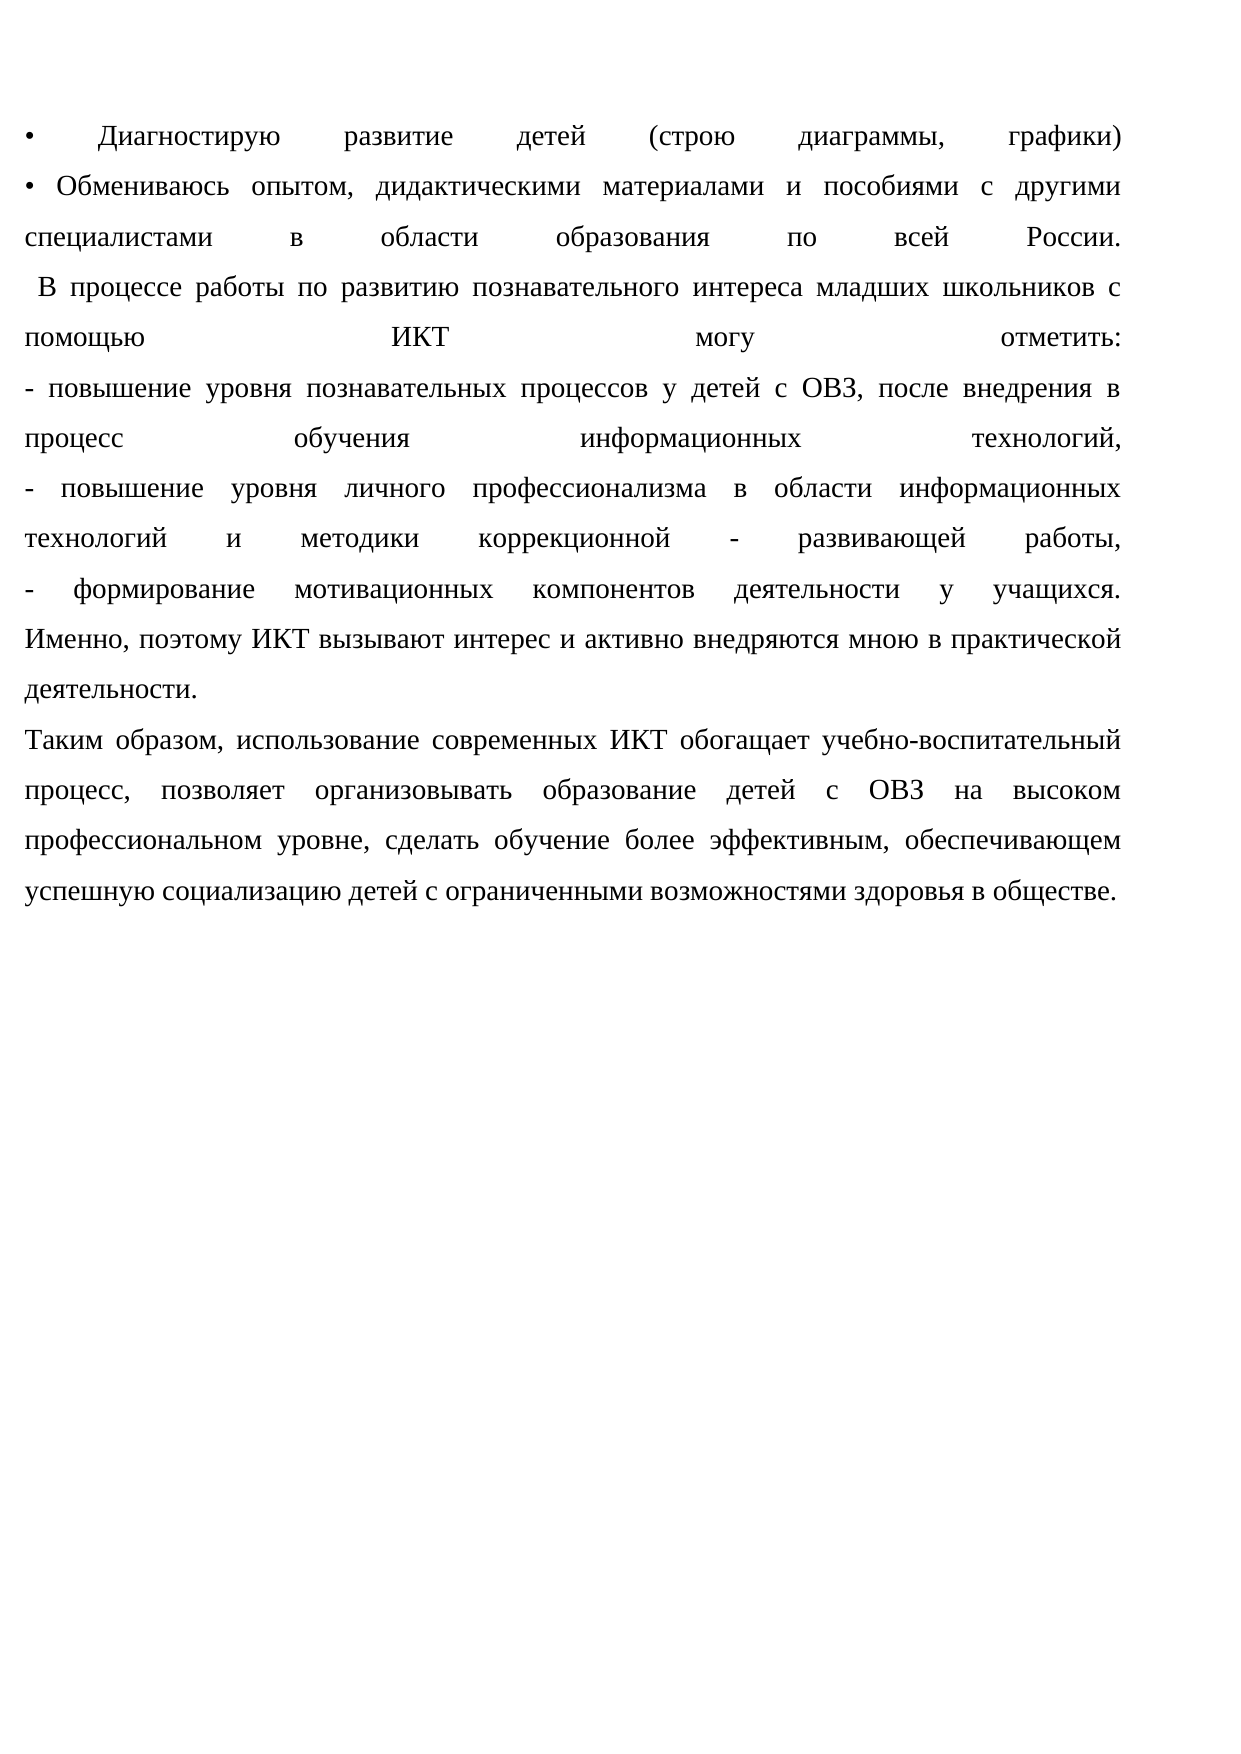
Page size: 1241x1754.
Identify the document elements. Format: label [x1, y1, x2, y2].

text [24, 118, 1122, 906]
